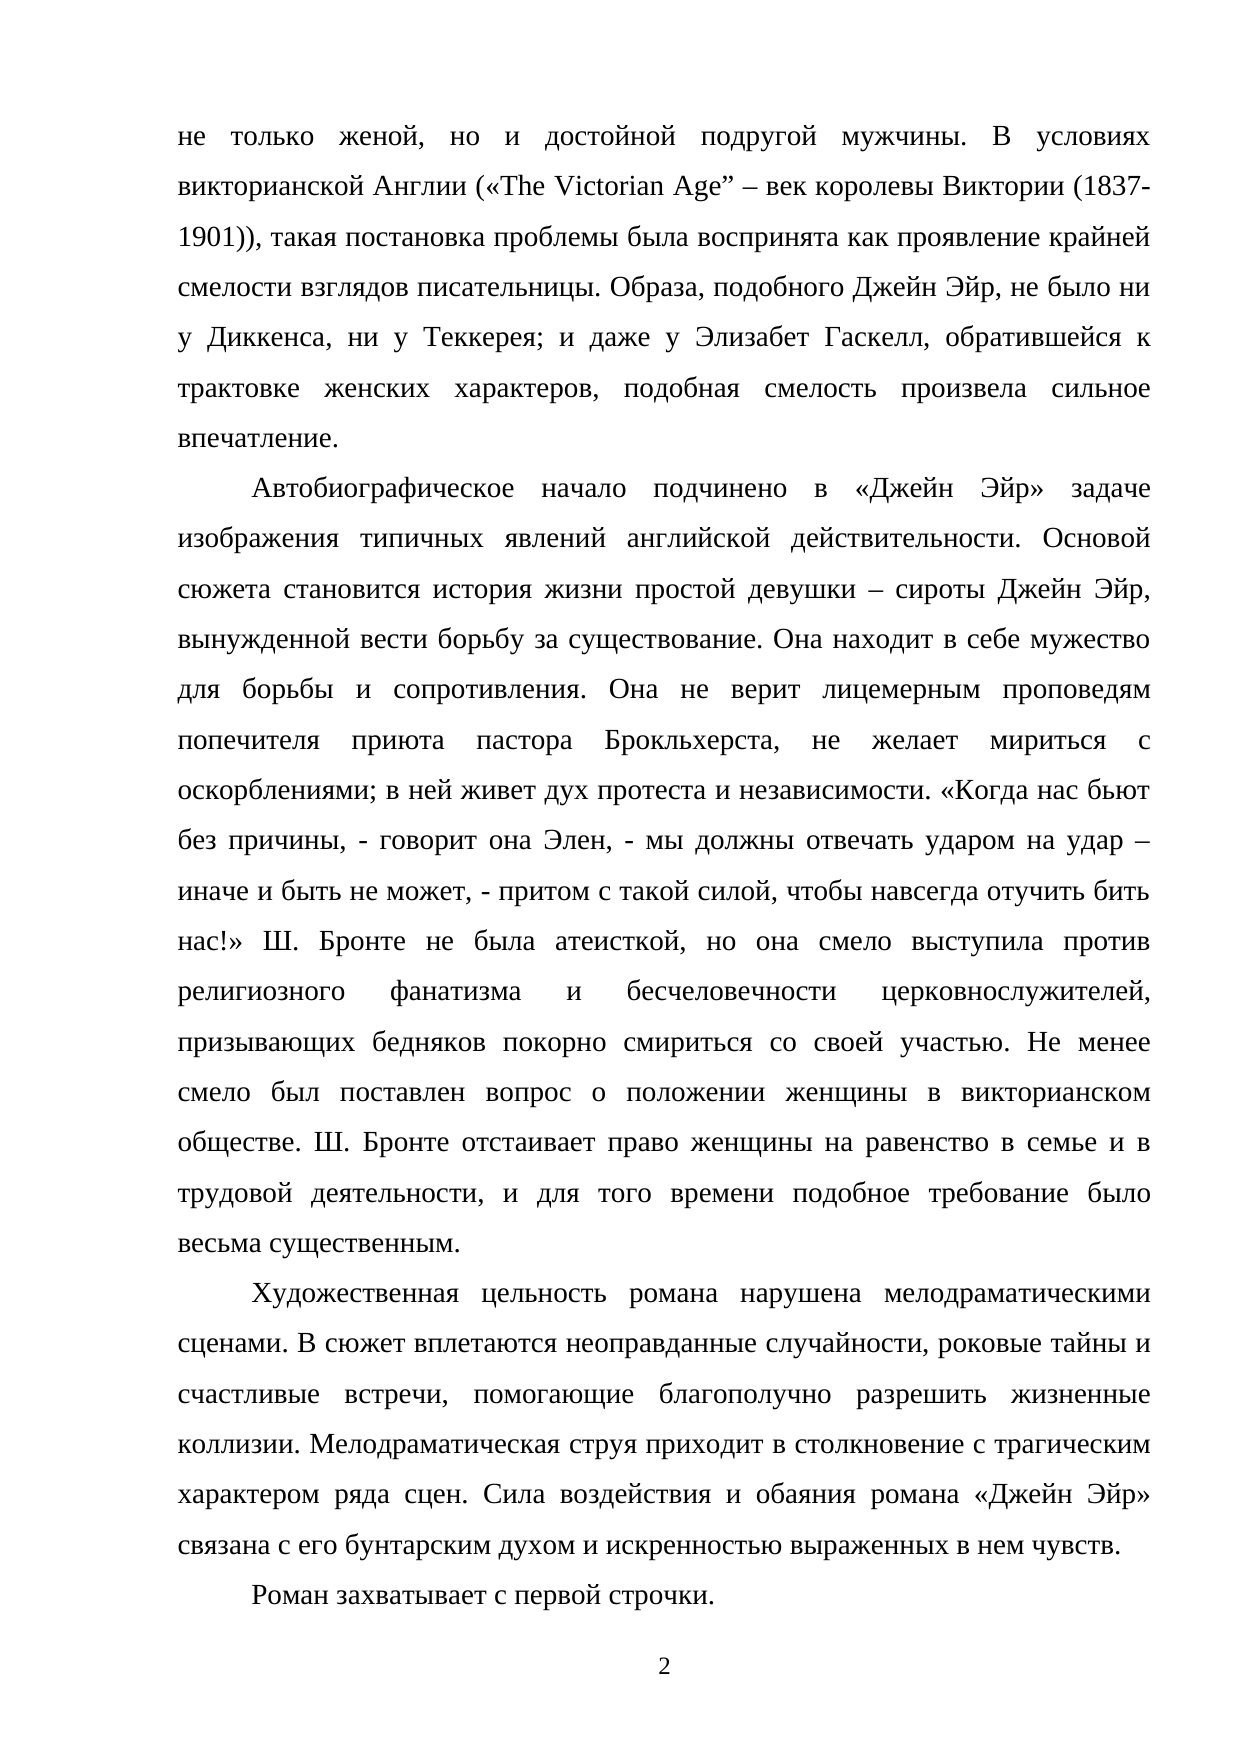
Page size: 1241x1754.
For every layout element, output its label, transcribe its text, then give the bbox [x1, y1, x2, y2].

text Роман захватывает с первой строчки. [177, 1577, 1152, 1611]
text Автобиографическое начало подчинено в «Джейн Эйр» задаче изображения типичных явлений английской действительности. Основой сюжета становится история жизни простой девушки – сироты Джейн Эйр, вынужденной вести борьбу за существование. Она находит в себе мужество для борьбы и сопротивления. Она не верит лицемерным проповедям попечителя приюта пастора Брокльхерста, не желает мириться с оскорблениями; в ней живет дух протеста и независимости. «Когда нас бьют без причины, - говорит она Элен, - мы должны отвечать ударом на удар – иначе и быть не может, - притом с такой силой, чтобы навсегда отучить бить нас!» Ш. Бронте не была атеисткой, но она смело выступила против религиозного фанатизма и бесчеловечности церковнослужителей, призывающих бедняков покорно смириться со своей участью. Не менее смело был поставлен вопрос о положении женщины в викторианском обществе. Ш. Бронте отстаивает право женщины на равенство в семье и в трудовой деятельности, и для того времени подобное требование было весьма существенным. [177, 470, 1152, 1258]
text Художественная цельность романа нарушена мелодраматическими сценами. В сюжет вплетаются неоправданные случайности, роковые тайны и счастливые встречи, помогающие благополучно разрешить жизненные коллизии. Мелодраматическая струя приходит в столкновение с трагическим характером ряда сцен. Сила воздействия и обаяния романа «Джейн Эйр» связана с его бунтарским духом и искренностью выраженных в нем чувств. [177, 1275, 1152, 1560]
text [177, 118, 1152, 453]
